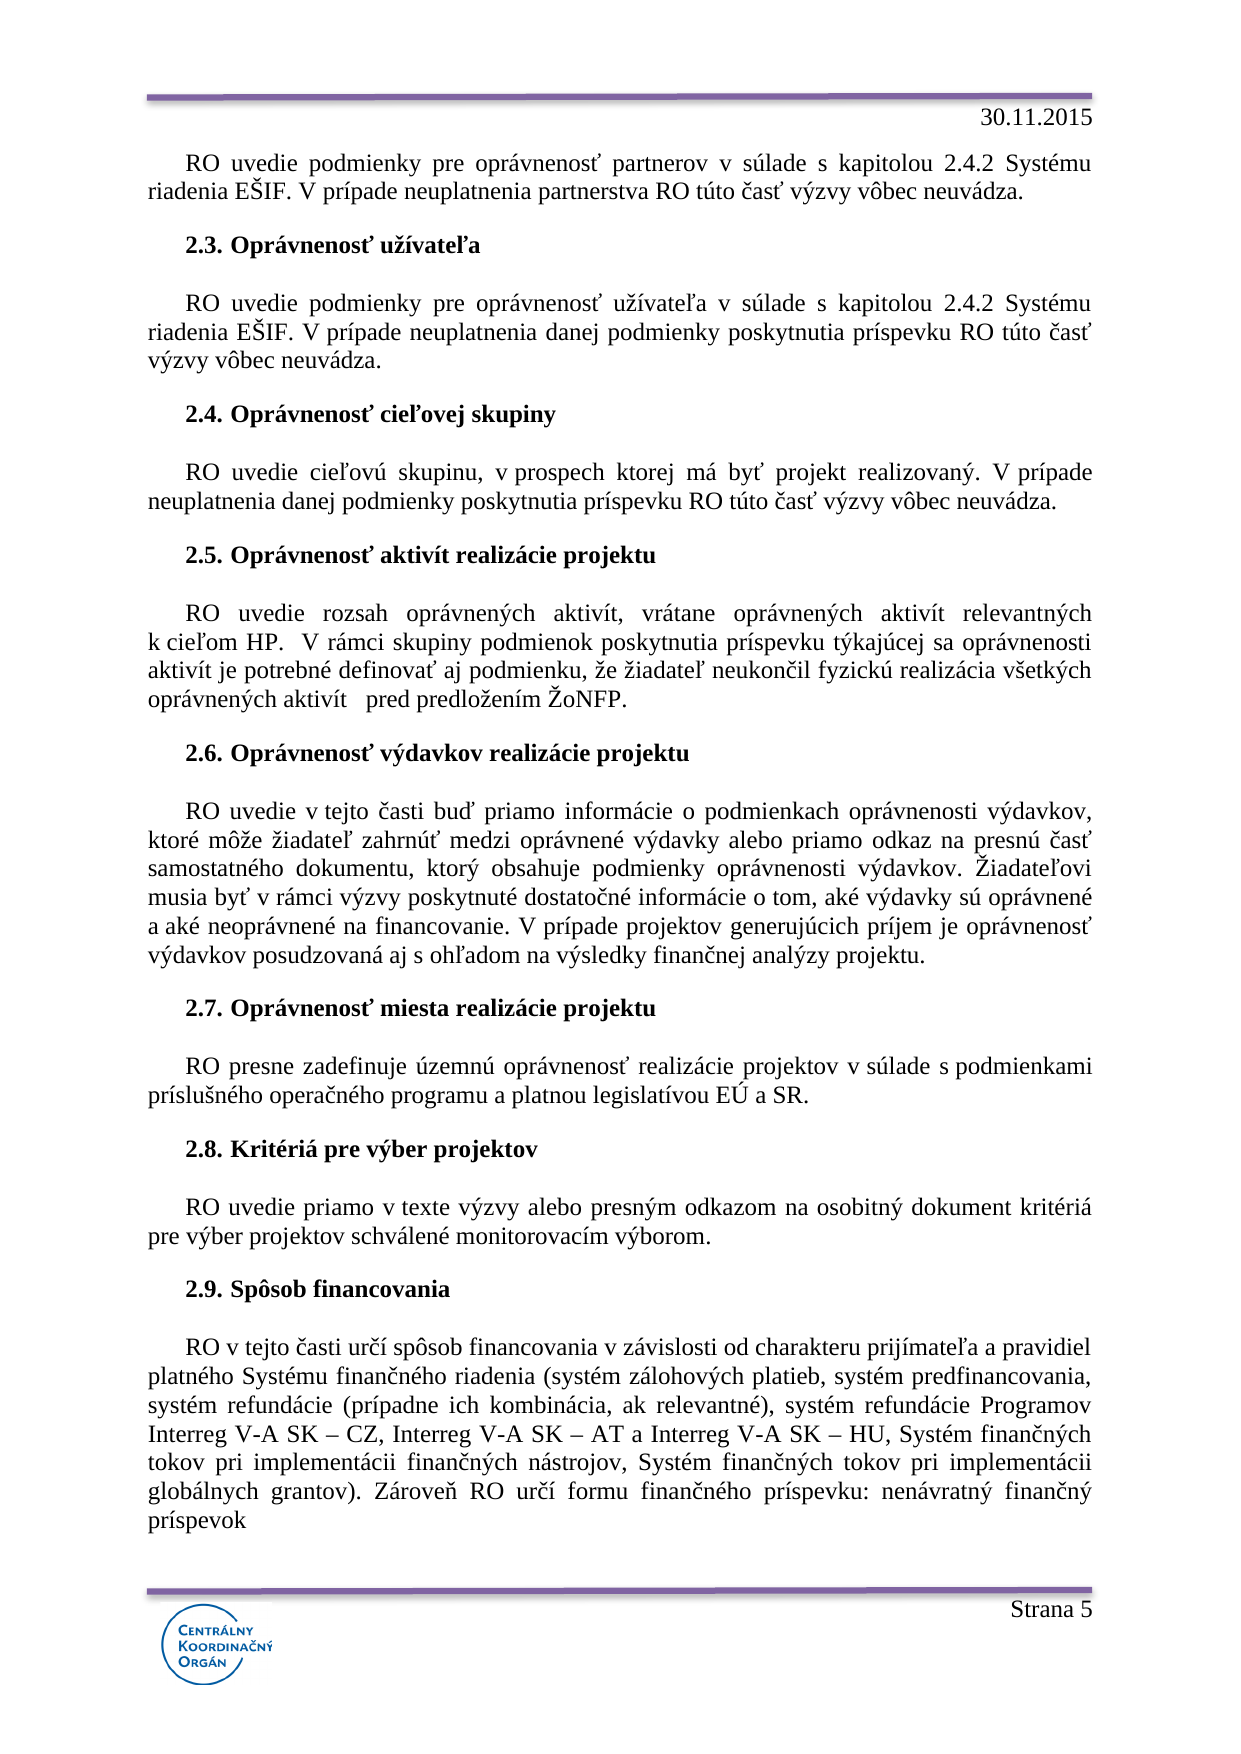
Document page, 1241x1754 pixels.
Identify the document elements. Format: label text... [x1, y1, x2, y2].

list Oprávnenosť výdavkov realizácie projektu [185, 738, 1093, 767]
text RO uvedie priamo v texte výzvy alebo presným odkazom na osobitný dokument kritériá pre výber projektov schválené monitorovacím výborom. [148, 1192, 1093, 1249]
list Oprávnenosť miesta realizácie projektu [185, 993, 1093, 1022]
text RO v tejto časti určí spôsob financovania v závislosti od charakteru prijímateľa a pravidiel platného Systému finančného riadenia (systém zálohových platieb, systém predfinancovania, systém refundácie (prípadne ich kombinácia, ak relevantné), systém refundácie Programov Interreg V-A SK – CZ, Interreg V-A SK – AT a Interreg V-A SK – HU, Systém finančných tokov pri implementácii finančných nástrojov, Systém finančných tokov pri implementácii globálnych grantov). Zároveň RO určí formu finančného príspevku: nenávratný finančný príspevok [148, 1332, 1093, 1534]
list Oprávnenosť aktivít realizácie projektu [185, 540, 1093, 569]
text RO uvedie rozsah oprávnených aktivít, vrátane oprávnených aktivít relevantných k cieľom HP. V rámci skupiny podmienok poskytnutia príspevku týkajúcej sa oprávnenosti aktivít je potrebné definovať aj podmienku, že žiadateľ neukončil fyzickú realizácia všetkých oprávnených aktivít pred predložením ŽoNFP. [148, 598, 1093, 713]
picture [159, 1602, 272, 1684]
list Oprávnenosť cieľovej skupiny [185, 399, 1093, 428]
text RO uvedie v tejto časti buď priamo informácie o podmienkach oprávnenosti výdavkov, ktoré môže žiadateľ zahrnúť medzi oprávnené výdavky alebo priamo odkaz na presnú časť samostatného dokumentu, ktorý obsahuje podmienky oprávnenosti výdavkov. Žiadateľovi musia byť v rámci výzvy poskytnuté dostatočné informácie o tom, aké výdavky sú oprávnené a aké neoprávnené na financovanie. V prípade projektov generujúcich príjem je oprávnenosť výdavkov posudzovaná aj s ohľadom na výsledky finančnej analýzy projektu. [148, 796, 1093, 968]
text RO presne zadefinuje územnú oprávnenosť realizácie projektov v súlade s podmienkami príslušného operačného programu a platnou legislatívou EÚ a SR. [148, 1051, 1093, 1109]
text RO uvedie podmienky pre oprávnenosť partnerov v súlade s kapitolou 2.4.2 Systému riadenia EŠIF. V prípade neuplatnenia partnerstva RO túto časť výzvy vôbec neuvádza. [148, 148, 1093, 205]
text RO uvedie cieľovú skupinu, v prospech ktorej má byť projekt realizovaný. V prípade neuplatnenia danej podmienky poskytnutia príspevku RO túto časť výzvy vôbec neuvádza. [148, 457, 1093, 515]
text RO uvedie podmienky pre oprávnenosť užívateľa v súlade s kapitolou 2.4.2 Systému riadenia EŠIF. V prípade neuplatnenia danej podmienky poskytnutia príspevku RO túto časť výzvy vôbec neuvádza. [148, 288, 1093, 374]
list Kritériá pre výber projektov [185, 1134, 1093, 1163]
list Spôsob financovania [185, 1274, 1093, 1303]
list Oprávnenosť užívateľa [185, 230, 1093, 259]
